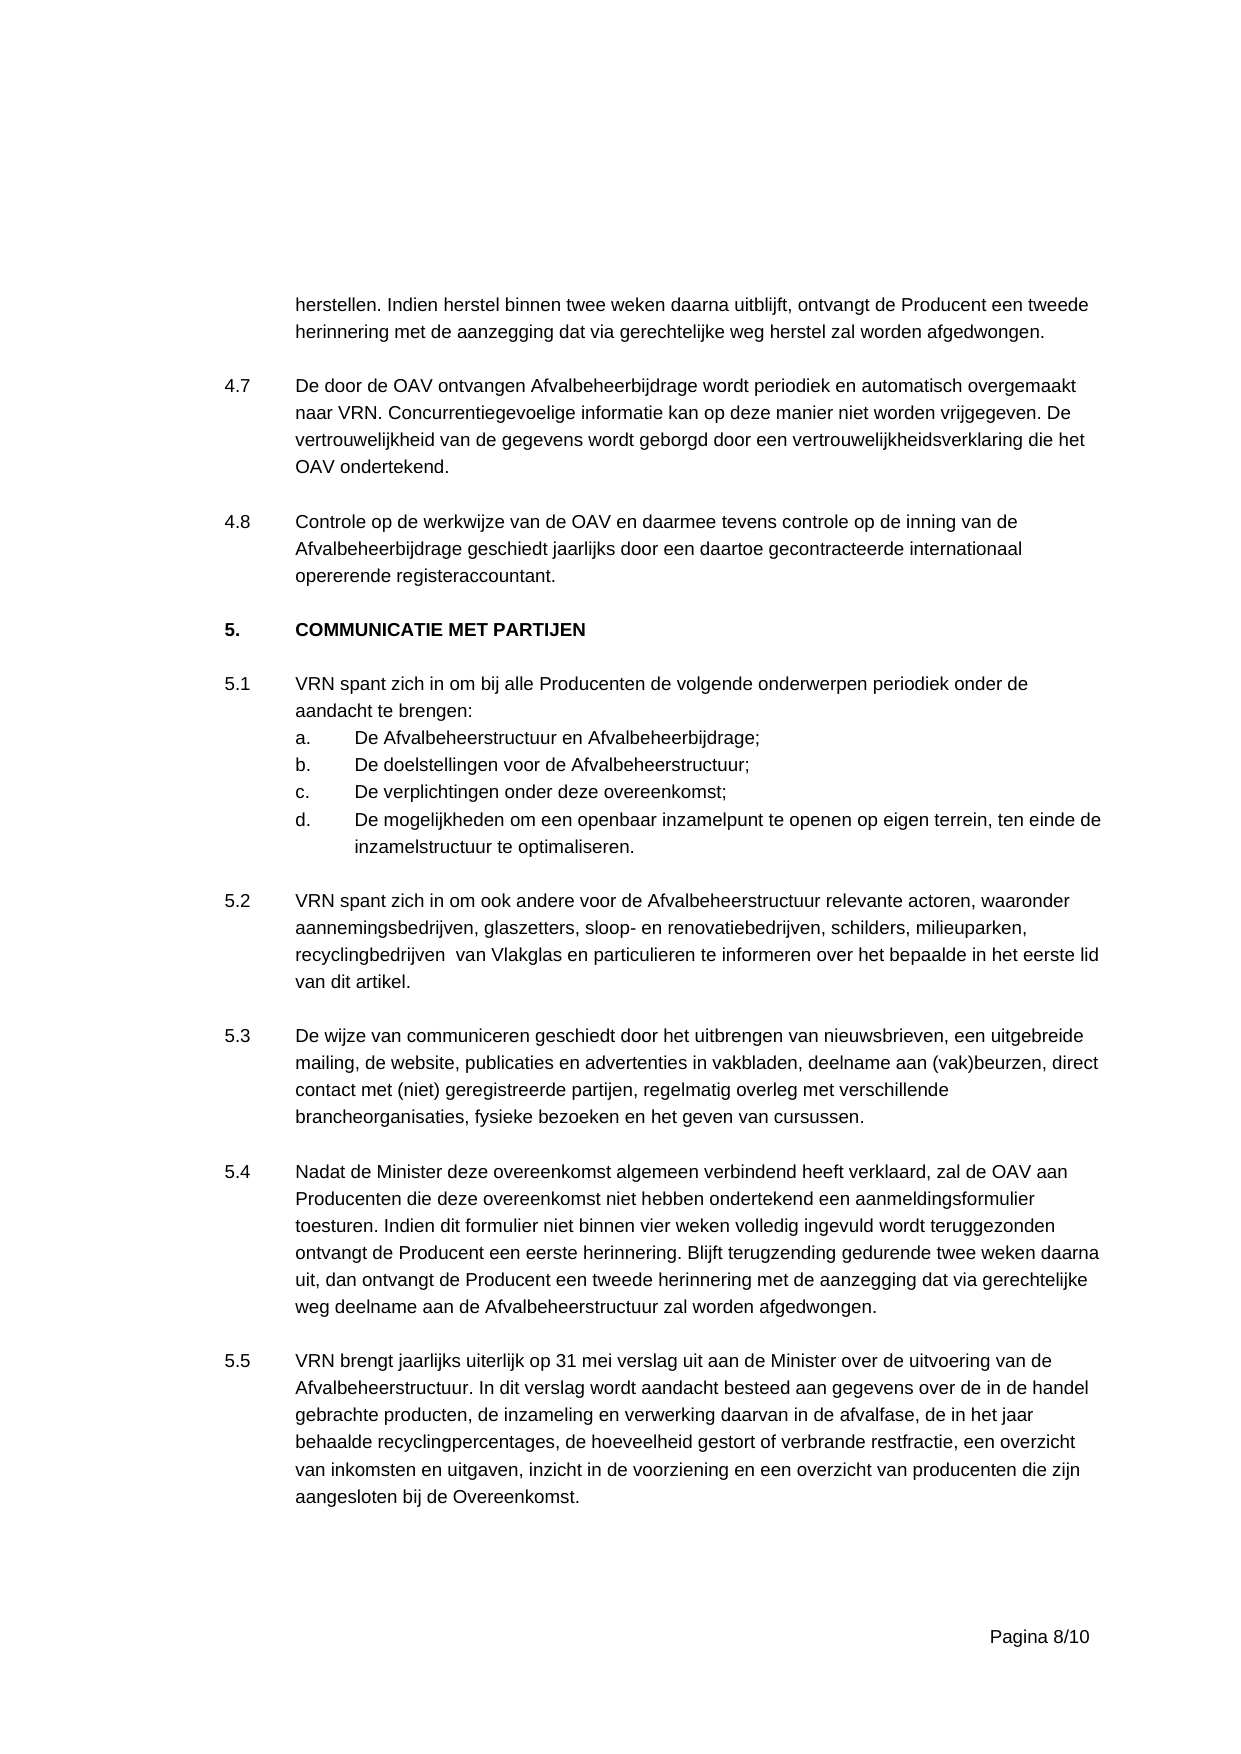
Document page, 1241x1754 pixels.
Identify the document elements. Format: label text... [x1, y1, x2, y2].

text VRN spant zich in om ook andere voor de Afvalbeheerstructuur relevante actoren, waaronder aannemingsbedrijven, glaszetters, sloop- en renovatiebedrijven, schilders, milieuparken, recyclingbedrijven van Vlakglas en particulieren te informeren over het bepaalde in het eerste lid van dit artikel. [224, 884, 1103, 992]
text De wijze van communiceren geschiedt door het uitbrengen van nieuwsbrieven, een uitgebreide mailing, de website, publicaties en advertenties in vakbladen, deelname aan (vak)beurzen, direct contact met (niet) geregistreerde partijen, regelmatig overleg met verschillende brancheorganisaties, fysieke bezoeken en het geven van cursussen. [224, 1019, 1103, 1128]
text Controle op de werkwijze van de OAV en daarmee tevens controle op de inning van de Afvalbeheerbijdrage geschiedt jaarlijks door een daartoe gecontracteerde internationaal opererende registeraccountant. [224, 505, 1103, 586]
text De doelstellingen voor de Afvalbeheerstructuur; [295, 749, 1103, 776]
text De Afvalbeheerstructuur en Afvalbeheerbijdrage; [295, 722, 1103, 749]
text De door de OAV ontvangen Afvalbeheerbijdrage wordt periodiek en automatisch overgemaakt naar VRN. Concurrentiegevoelige informatie kan op deze manier niet worden vrijgegeven. De vertrouwelijkheid van de gegevens wordt geborgd door een vertrouwelijkheidsverklaring die het OAV ondertekend. [224, 369, 1103, 478]
text COMMUNICATIE MET PARTIJEN [224, 613, 1103, 640]
text De verplichtingen onder deze overeenkomst; [295, 776, 1103, 803]
text De mogelijkheden om een openbaar inzamelpunt te openen op eigen terrein, ten einde de inzamelstructuur te optimaliseren. [295, 803, 1103, 857]
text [224, 288, 1103, 342]
text VRN spant zich in om bij alle Producenten de volgende onderwerpen periodiek onder de aandacht te brengen: [224, 667, 1103, 722]
text Nadat de Minister deze overeenkomst algemeen verbindend heeft verklaard, zal de OAV aan Producenten die deze overeenkomst niet hebben ondertekend een aanmeldingsformulier toesturen. Indien dit formulier niet binnen vier weken volledig ingevuld wordt teruggezonden ontvangt de Producent een eerste herinnering. Blijft terugzending gedurende twee weken daarna uit, dan ontvangt de Producent een tweede herinnering met de aanzegging dat via gerechtelijke weg deelname aan de Afvalbeheerstructuur zal worden afgedwongen. [224, 1155, 1103, 1317]
text VRN brengt jaarlijks uiterlijk op 31 mei verslag uit aan de Minister over de uitvoering van de Afvalbeheerstructuur. In dit verslag wordt aandacht besteed aan gegevens over de in de handel gebrachte producten, de inzameling en verwerking daarvan in de afvalfase, de in het jaar behaalde recyclingpercentages, de hoeveelheid gestort of verbrande restfractie, een overzicht van inkomsten en uitgaven, inzicht in de voorziening en een overzicht van producenten die zijn aangesloten bij de Overeenkomst. [224, 1344, 1103, 1507]
